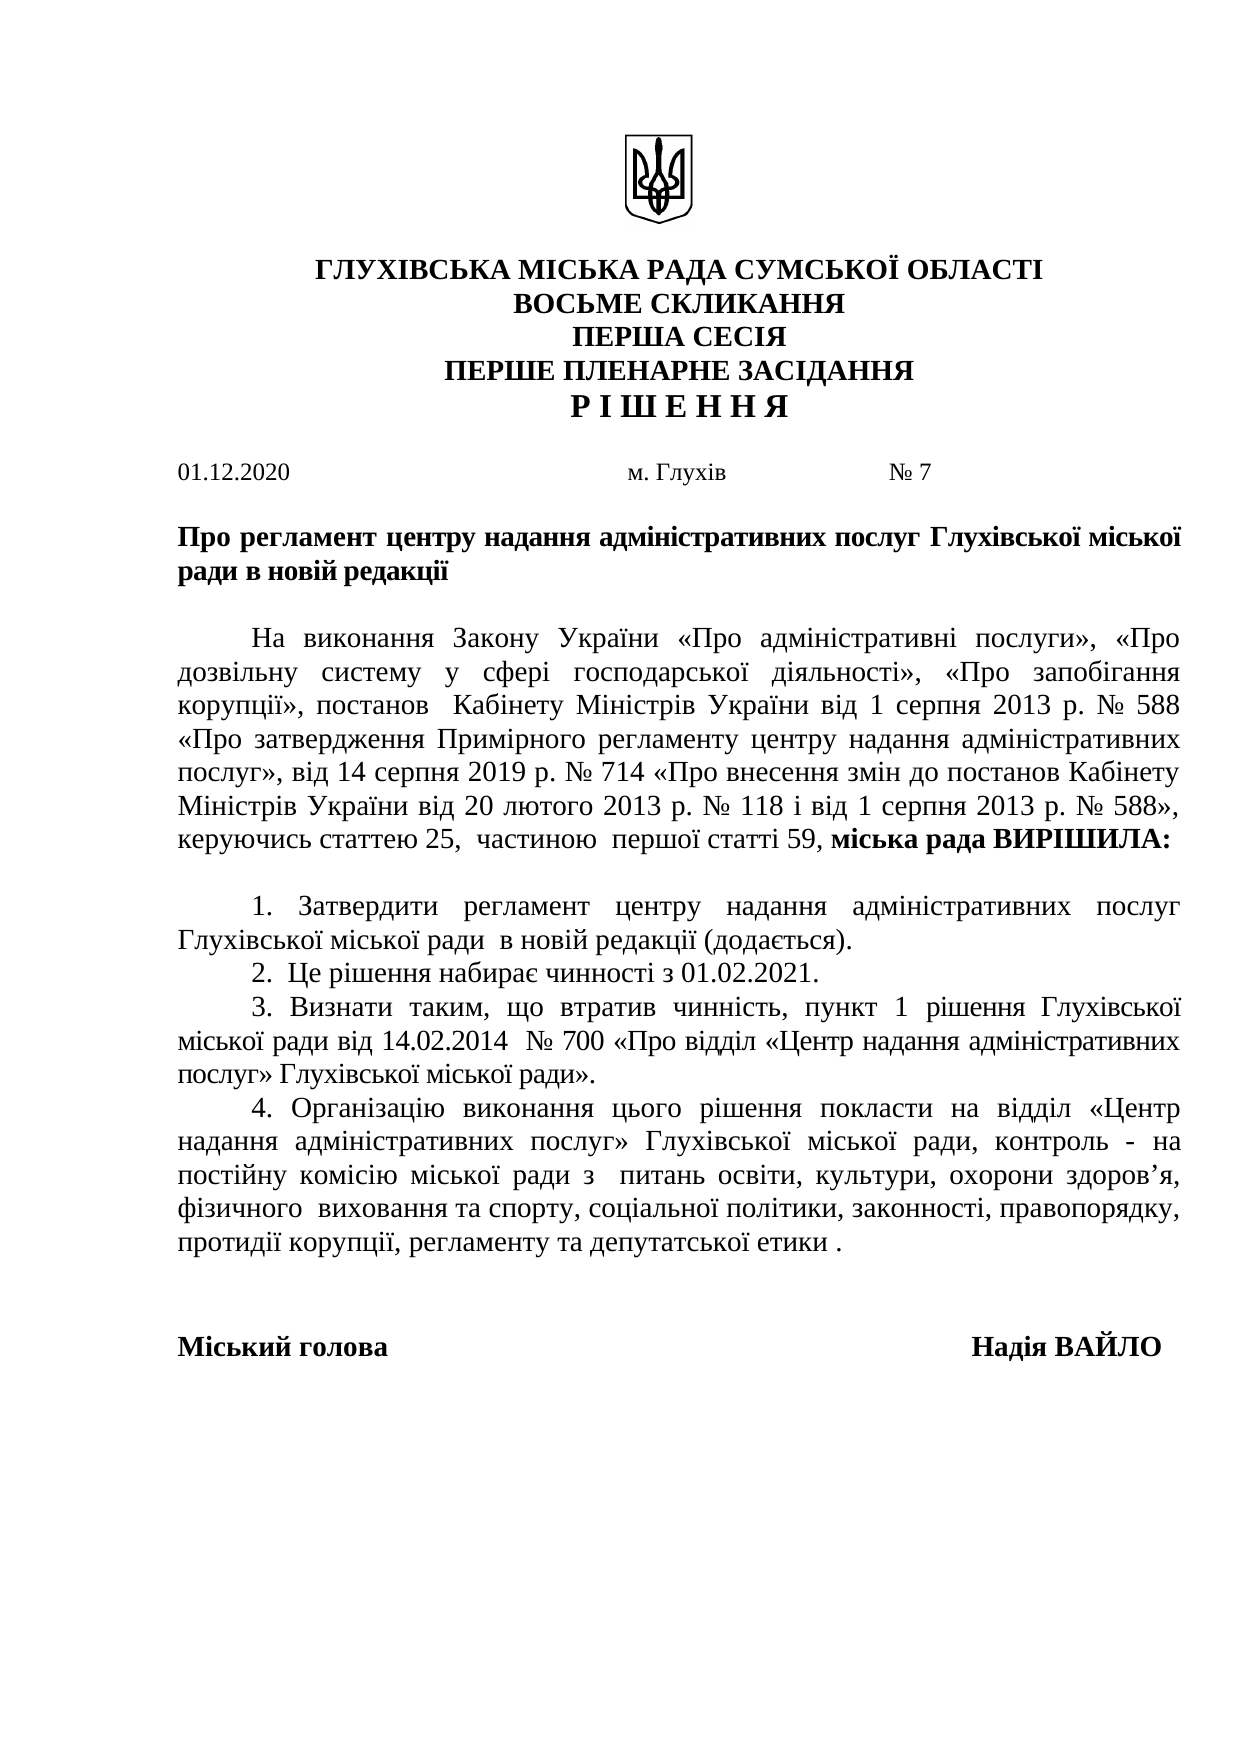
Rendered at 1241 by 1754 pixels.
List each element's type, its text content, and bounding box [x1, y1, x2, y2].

text 3. Визнати таким, що втратив чинність, пункт 1 рішення Глухівської міської ради від 14.02.2014 № 700 «Про відділ «Центр надання адміністративних послуг» Глухівської міської ради». [177, 989, 1181, 1090]
text Міський голова Надія ВАЙЛО [177, 1329, 1181, 1362]
text Р І Ш Е Н Н Я [177, 386, 1181, 425]
picture [622, 133, 695, 226]
text 4. Організацію виконання цього рішення покласти на відділ «Центр надання адміністративних послуг» Глухівської міської ради, контроль - на постійну комісію міської ради з питань освіти, культури, охорони здоров’я, фізичного виховання та спорту, соціальної політики, законності, правопорядку, протидії корупції, регламенту та депутатської етики . [177, 1090, 1181, 1257]
text ВОСЬМЕ СКЛИКАННЯ [177, 286, 1181, 319]
text 01.12.2020 м. Глухів № 7 [177, 457, 1181, 486]
text На виконання Закону України «Про адміністративні послуги», «Про дозвільну систему у сфері господарської діяльності», «Про запобігання корупції», постанов Кабінету Міністрів України від 1 серпня 2013 р. № 588 «Про затвердження Примірного регламенту центру надання адміністративних послуг», від 14 серпня 2019 р. № 714 «Про внесення змін до постанов Кабінету Міністрів України від 20 лютого 2013 р. № 118 і від 1 серпня 2013 р. № 588», керуючись статтею 25, частиною першої статті 59, міська рада ВИРІШИЛА: [177, 620, 1181, 855]
text 1. Затвердити регламент центру надання адміністративних послуг Глухівської міської ради в новій редакції (додається). [177, 888, 1181, 956]
text ГЛУХІВСЬКА МІСЬКА РАДА СУМСЬКОЇ ОБЛАСТІ [177, 252, 1181, 286]
text Про регламент центру надання адміністративних послуг Глухівської міської ради в новій редакції [177, 519, 1181, 587]
list 2. Це рішення набирає чинності з 01.02.2021. [177, 956, 1181, 989]
text ПЕРША СЕСІЯ [177, 319, 1181, 353]
text ПЕРШЕ ПЛЕНАРНЕ ЗАСІДАННЯ [177, 353, 1181, 386]
